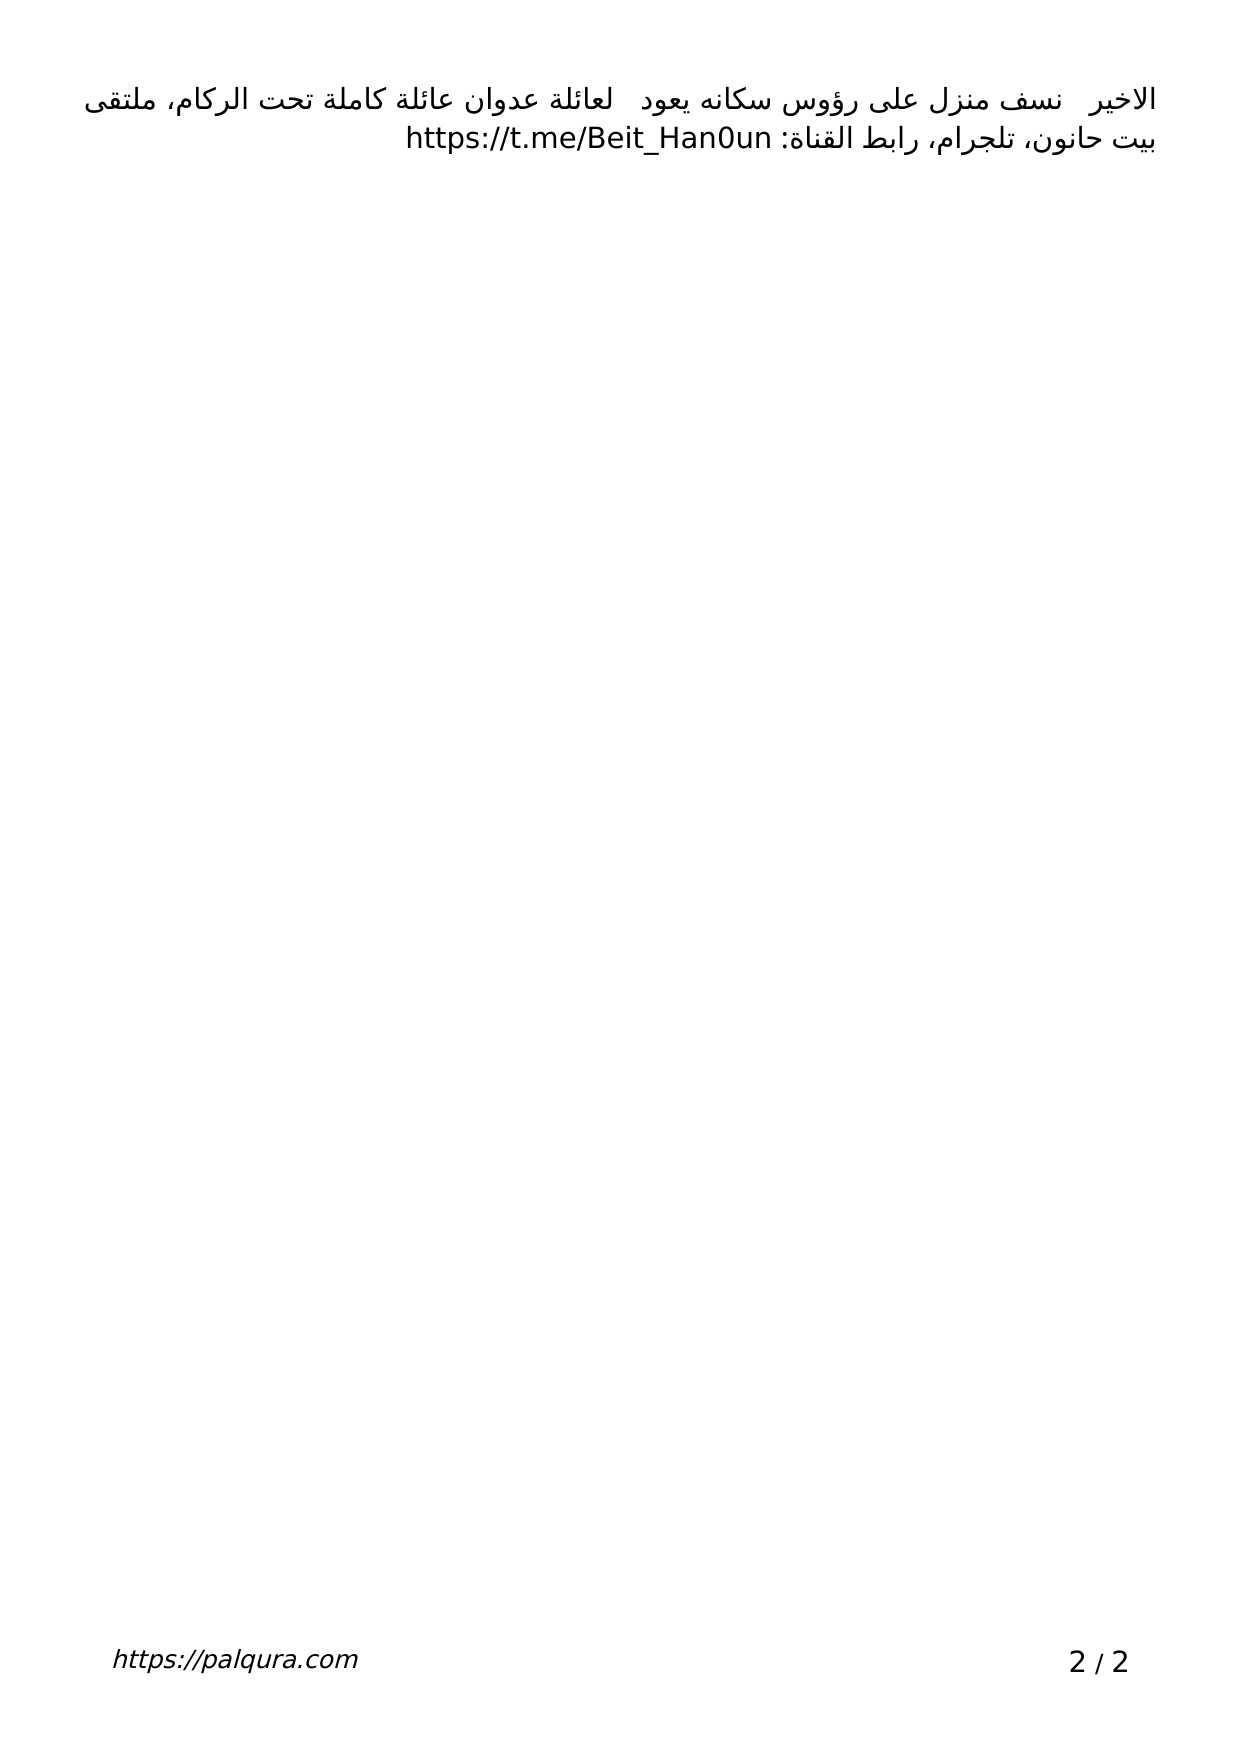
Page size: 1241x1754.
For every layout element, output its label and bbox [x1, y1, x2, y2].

text [83, 83, 1157, 160]
